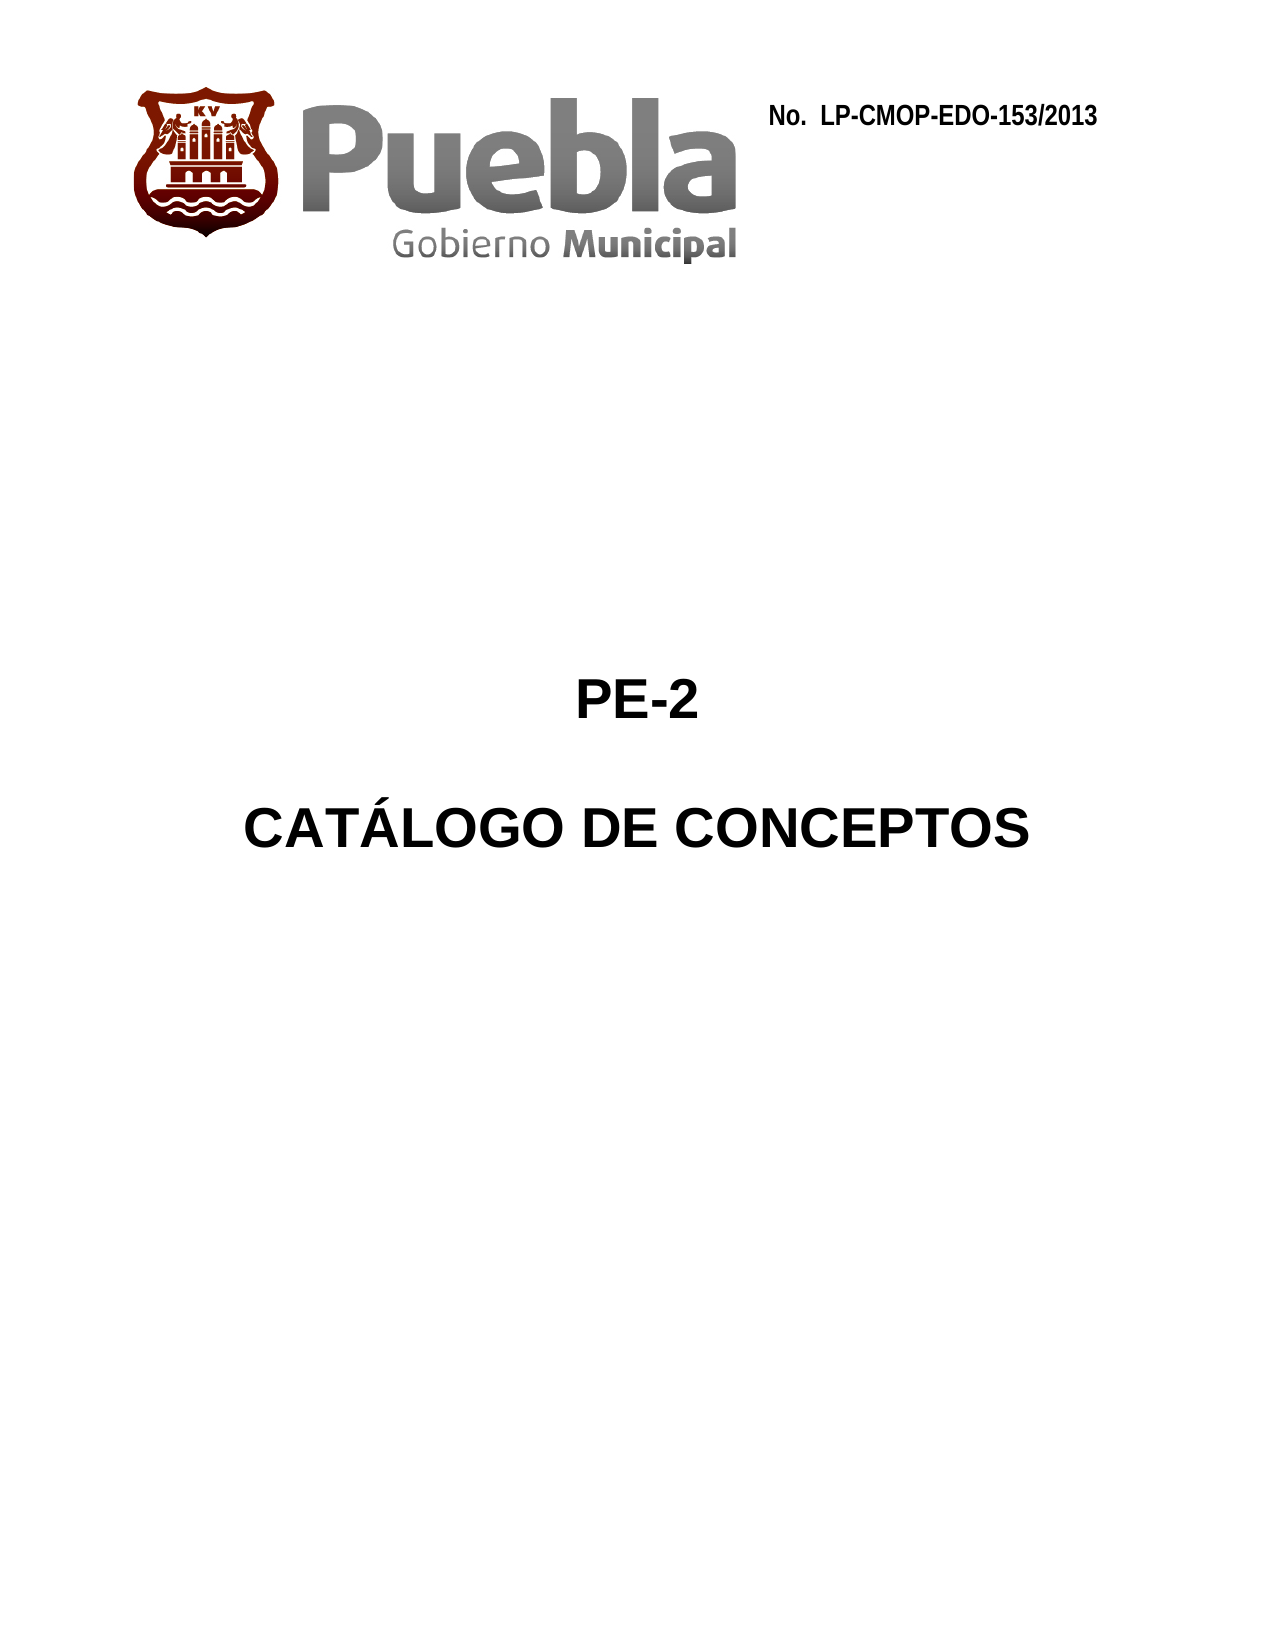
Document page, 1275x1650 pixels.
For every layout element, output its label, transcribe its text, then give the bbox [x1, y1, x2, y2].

text CATÁLOGO DE CONCEPTOS [177, 794, 1098, 859]
picture [133, 87, 736, 264]
text PE-2 [177, 665, 1098, 730]
